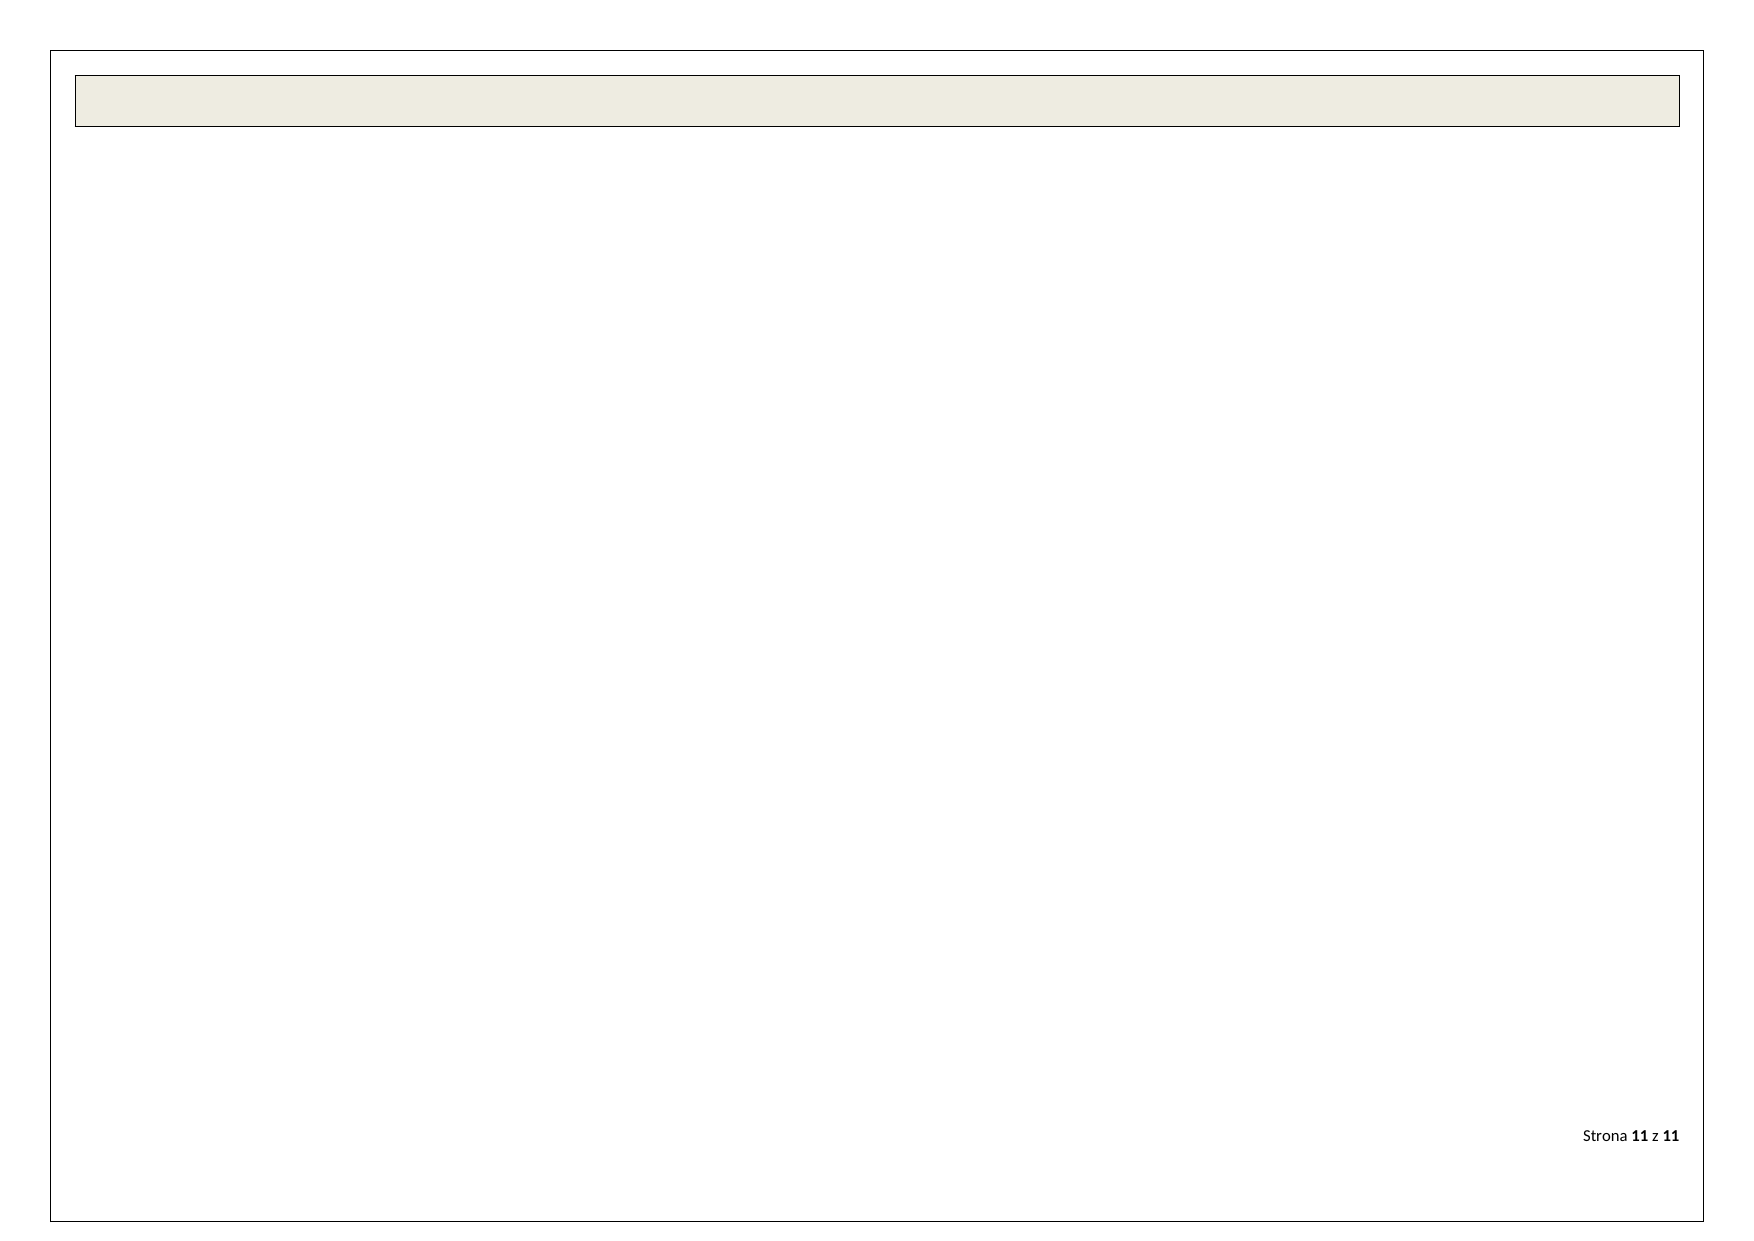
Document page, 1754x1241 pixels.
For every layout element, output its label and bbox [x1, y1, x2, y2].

table_header [76, 76, 1679, 126]
